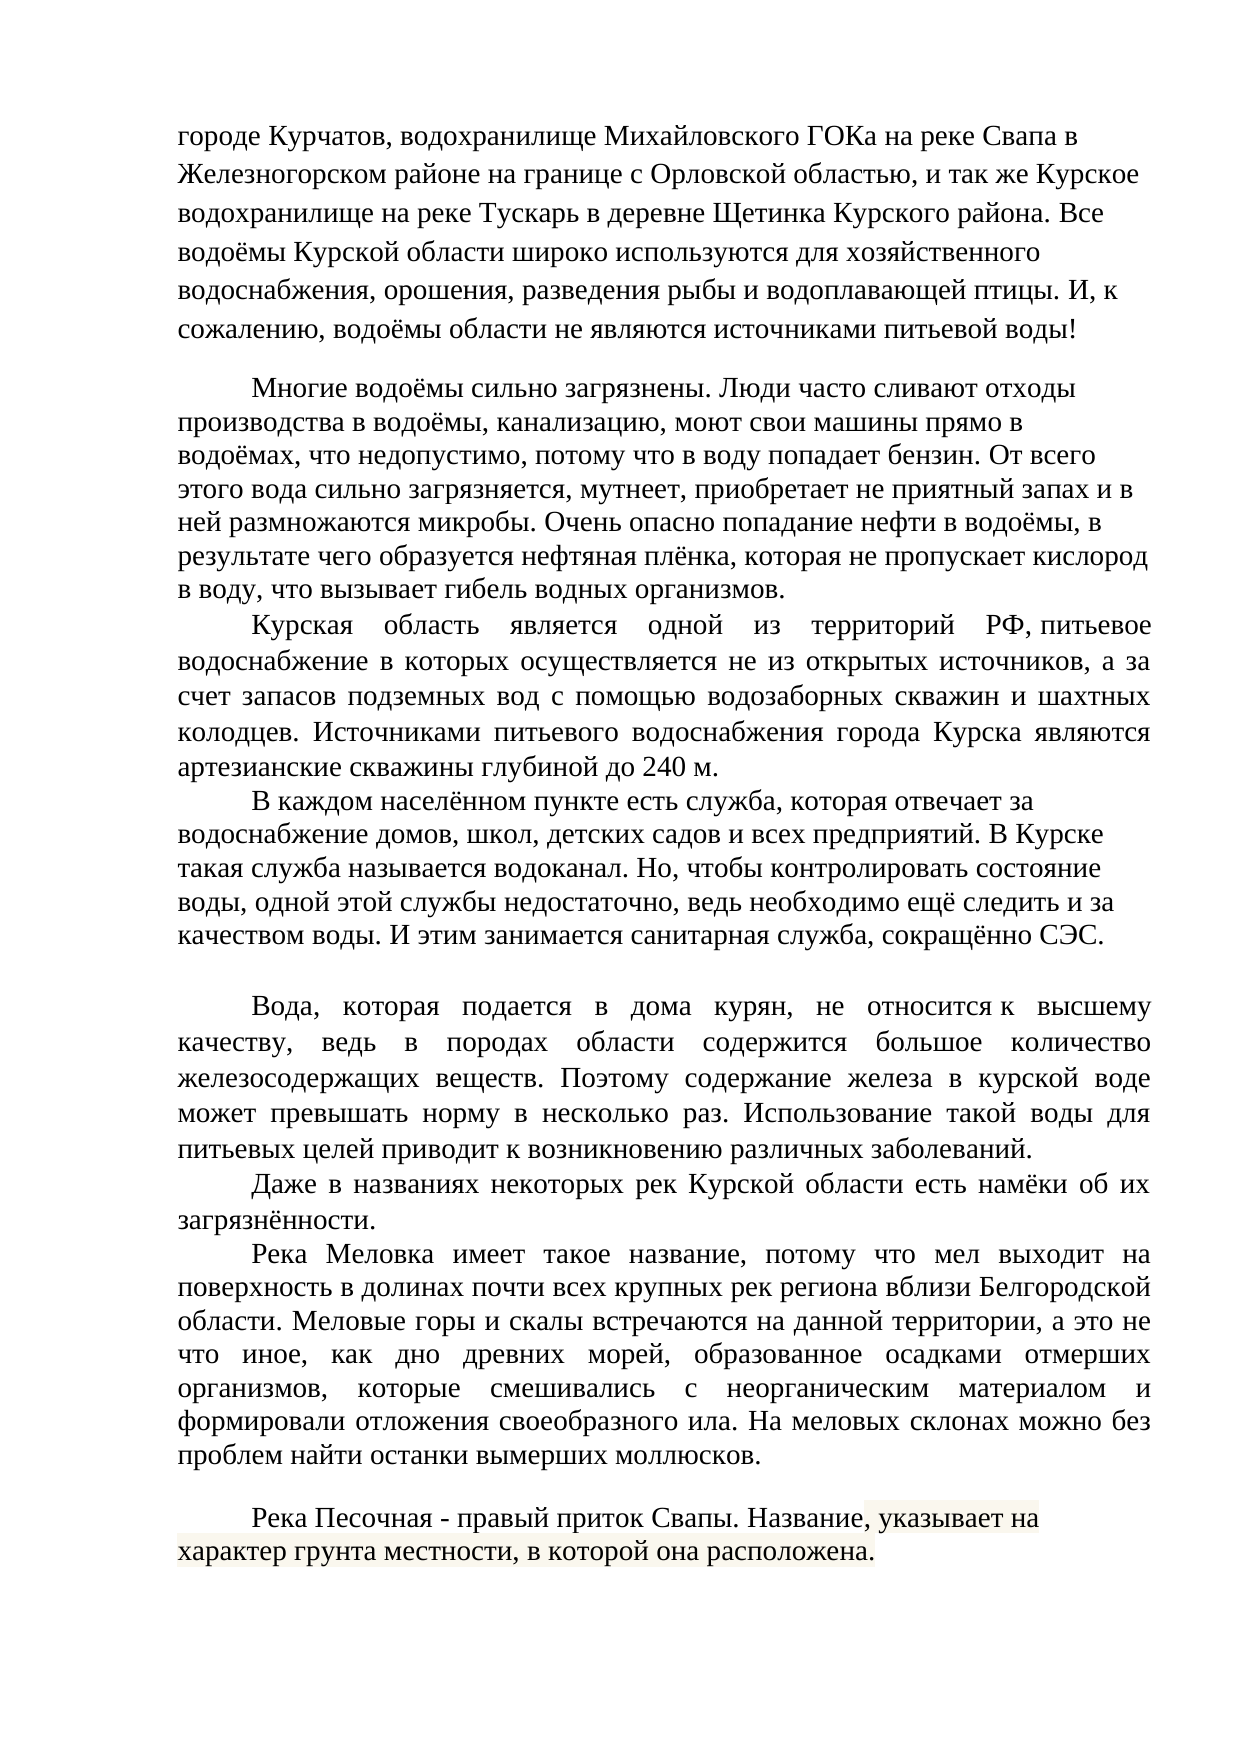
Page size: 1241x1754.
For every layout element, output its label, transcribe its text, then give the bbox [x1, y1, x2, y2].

text В каждом населённом пункте есть служба, которая отвечает за водоснабжение домов, школ, детских садов и всех предприятий. В Курске такая служба называется водоканал. Но, чтобы контролировать состояние воды, одной этой службы недостаточно, ведь необходимо ещё следить и за качеством воды. И этим занимается санитарная служба, сокращённо СЭС. [177, 783, 1152, 951]
text Река Меловка имеет такое название, потому что мел выходит на поверхность в долинах почти всех крупных рек региона вблизи Белгородской области. Меловые горы и скалы встречаются на данной территории, а это не что иное, как дно древних морей, образованное осадками отмерших организмов, которые смешивались с неорганическим материалом и формировали отложения своеобразного ила. На меловых склонах можно без проблем найти останки вымерших моллюсков. [177, 1236, 1152, 1471]
text Курская область является одной из территорий РФ, питьевое водоснабжение в которых осуществляется не из открытых источников, а за счет запасов подземных вод с помощью водозаборных скважин и шахтных колодцев. Источниками питьевого водоснабжения города Курска являются артезианские скважины глубиной до 240 м. [177, 605, 1152, 783]
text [177, 118, 1152, 344]
text Река Песочная - правый приток Свапы. Название, указывает на характер грунта местности, в которой она расположена. [875, 1500, 1152, 1567]
text Даже в названиях некоторых рек Курской области есть намёки об их загрязнённости. [177, 1164, 1152, 1236]
text Вода, которая подается в дома курян, не относится к высшему качеству, ведь в породах области содержится большое количество железосодержащих веществ. Поэтому содержание железа в курской воде может превышать норму в несколько раз. Использование такой воды для питьевых целей приводит к возникновению различных заболеваний. [177, 986, 1152, 1164]
text Река Песочная - правый приток Свапы. Название, указывает на характер грунта местности, в которой она расположена. [177, 1500, 864, 1533]
text Многие водоёмы сильно загрязнены. Люди часто сливают отходы производства в водоёмы, канализацию, моют свои машины прямо в водоёмах, что недопустимо, потому что в воду попадает бензин. От всего этого вода сильно загрязняется, мутнеет, приобретает не приятный запах и в ней размножаются микробы. Очень опасно попадание нефти в водоёмы, в результате чего образуется нефтяная плёнка, которая не пропускает кислород в воду, что вызывает гибель водных организмов. [177, 370, 1152, 605]
